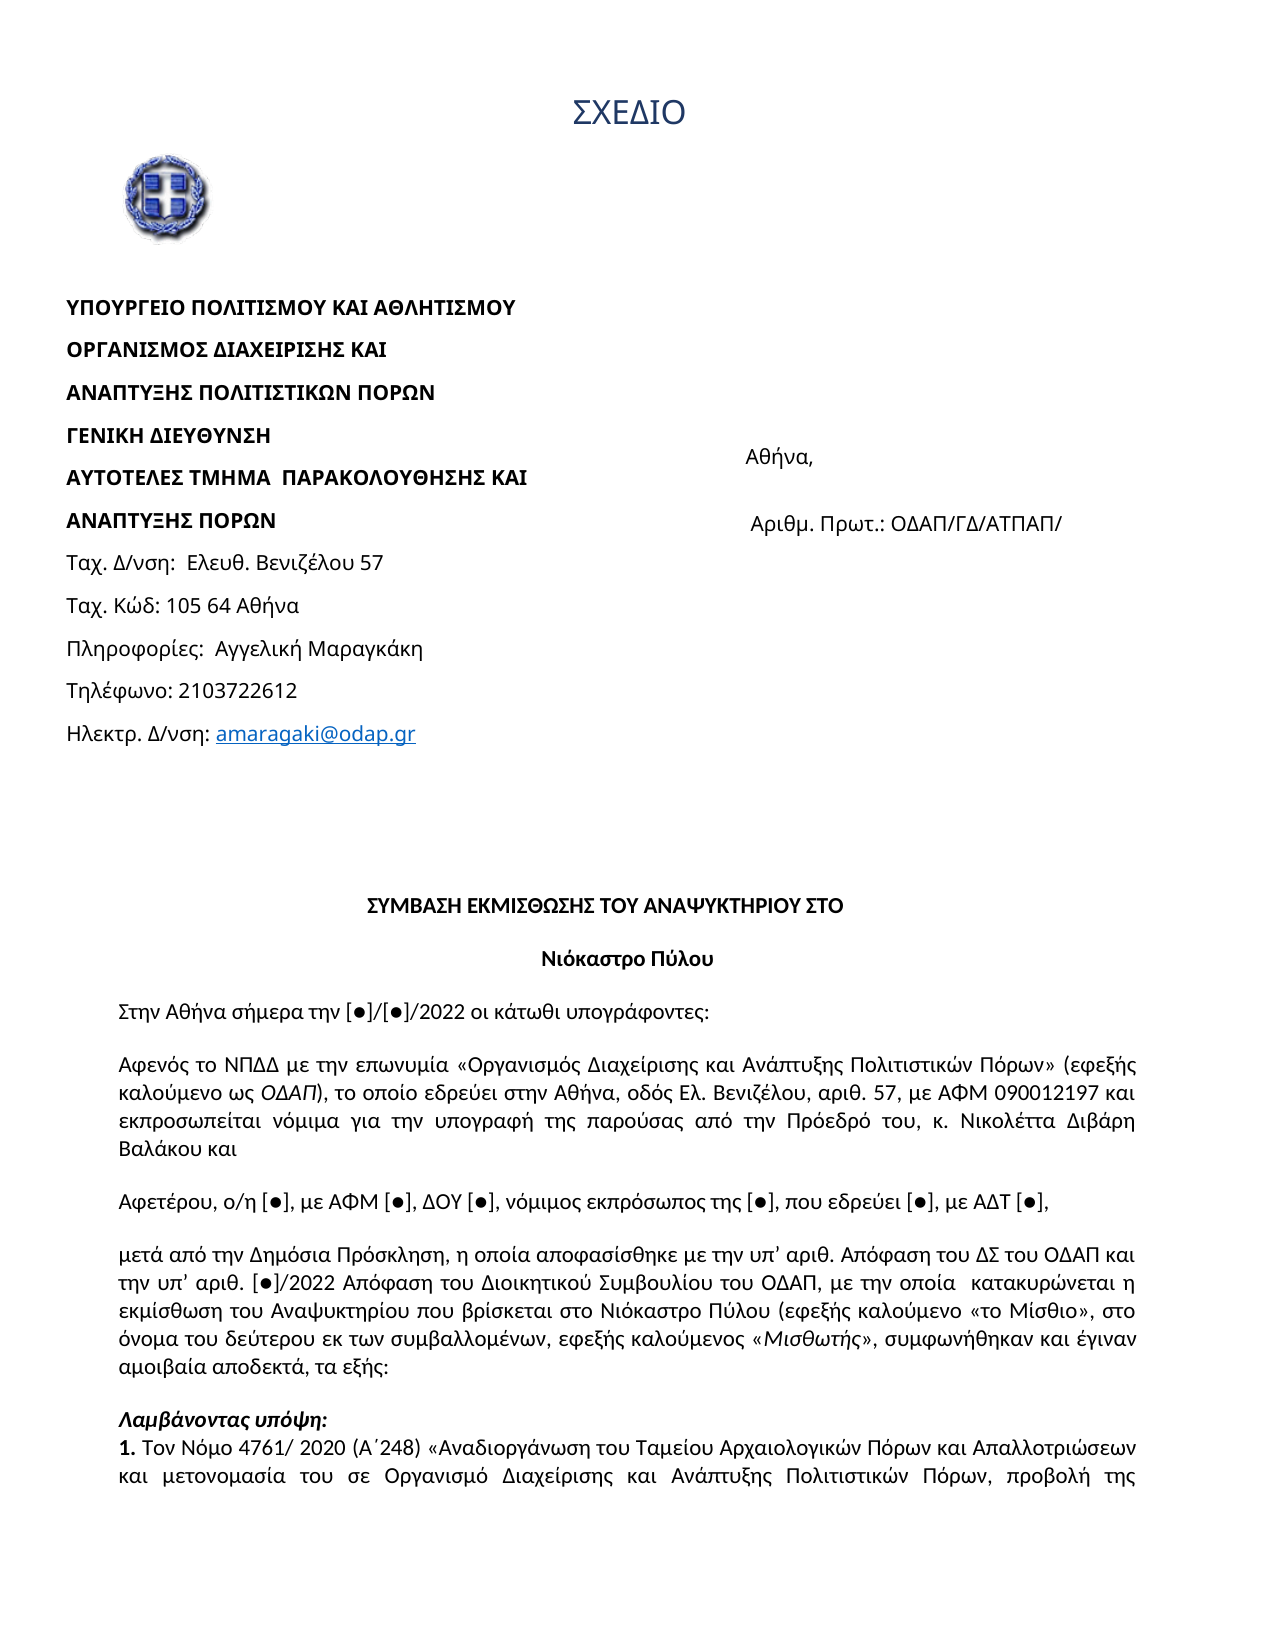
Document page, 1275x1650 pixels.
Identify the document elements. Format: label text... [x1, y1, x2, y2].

text Αφενός το ΝΠΔΔ με την επωνυμία «Οργανισμός Διαχείρισης και Ανάπτυξης Πολιτιστικών Πόρων» (εφεξής καλούμενο ως ΟΔΑΠ), το οποίο εδρεύει στην Αθήνα, οδός Ελ. Βενιζέλου, αριθ. 57, με ΑΦΜ 090012197 και εκπροσωπείται νόμιμα για την υπογραφή της παρούσας από την Πρόεδρό του, κ. Νικολέττα Διβάρη Βαλάκου και [118, 1050, 1137, 1162]
table_header ΥΠΟΥΡΓΕΙΟ ΠΟΛΙΤΙΣΜΟΥ ΚΑΙ ΑΘΛΗΤΙΣΜΟΥ ΟΡΓΑΝΙΣΜΟΣ ΔΙΑΧΕΙΡΙΣΗΣ ΚΑΙ ΑΝΑΠΤΥΞΗΣ ΠΟΛΙΤΙΣΤΙΚΩΝ ΠΟΡΩΝ ΓΕΝΙΚΗ ΔΙΕΥΘΥΝΣΗ ΑΥΤΟΤΕΛΕΣ ΤΜΗΜΑ ΠΑΡΑΚΟΛΟΥΘΗΣΗΣ ΚΑΙ ΑΝΑΠΤΥΞΗΣ ΠΟΡΩΝ Ταχ. Δ/νση: Ελευθ. Βενιζέλου 57 Ταχ. Κώδ: 105 64 Αθήνα Πληροφορίες: Αγγελική Μαραγκάκη Τηλέφωνο: 2103722612 Ηλεκτρ. Δ/νση: amaragaki@odap.gr [67, 293, 684, 809]
text Λαμβάνοντας υπόψη: [118, 1405, 1137, 1433]
table_header Αθήνα, Αριθμ. Πρωτ.: ΟΔΑΠ/ΓΔ/ΑΤΠΑΠ/ [684, 293, 1130, 809]
text Στην Αθήνα σήμερα την [●]/[●]/2022 οι κάτωθι υπογράφοντες: [118, 997, 1137, 1025]
text Νιόκαστρο Πύλου [118, 944, 1137, 972]
text Αφετέρου, ο/η [●], με ΑΦΜ [●], ΔΟΥ [●], νόμιμος εκπρόσωπος της [●], που εδρεύει [●], με ΑΔΤ [●], [118, 1187, 1137, 1215]
text μετά από την Δημόσια Πρόσκληση, η οποία αποφασίσθηκε με την υπ’ αριθ. Απόφαση του ΔΣ του ΟΔΑΠ και την υπ’ αριθ. [●]/2022 Απόφαση του Διοικητικού Συμβουλίου του ΟΔΑΠ, με την οποία κατακυρώνεται η εκμίσθωση του Αναψυκτηρίου που βρίσκεται στο Νιόκαστρο Πύλου (εφεξής καλούμενο «το Μίσθιο», στο όνομα του δεύτερου εκ των συμβαλλομένων, εφεξής καλούμενος «Μισθωτής», συμφωνήθηκαν και έγιναν αμοιβαία αποδεκτά, τα εξής: [118, 1240, 1137, 1380]
picture [118, 150, 217, 248]
text ΣΥΜΒΑΣΗ ΕΚΜΙΣΘΩΣΗΣ ΤΟΥ ΑΝΑΨΥΚΤΗΡΙΟΥ ΣΤΟ [74, 891, 1137, 919]
